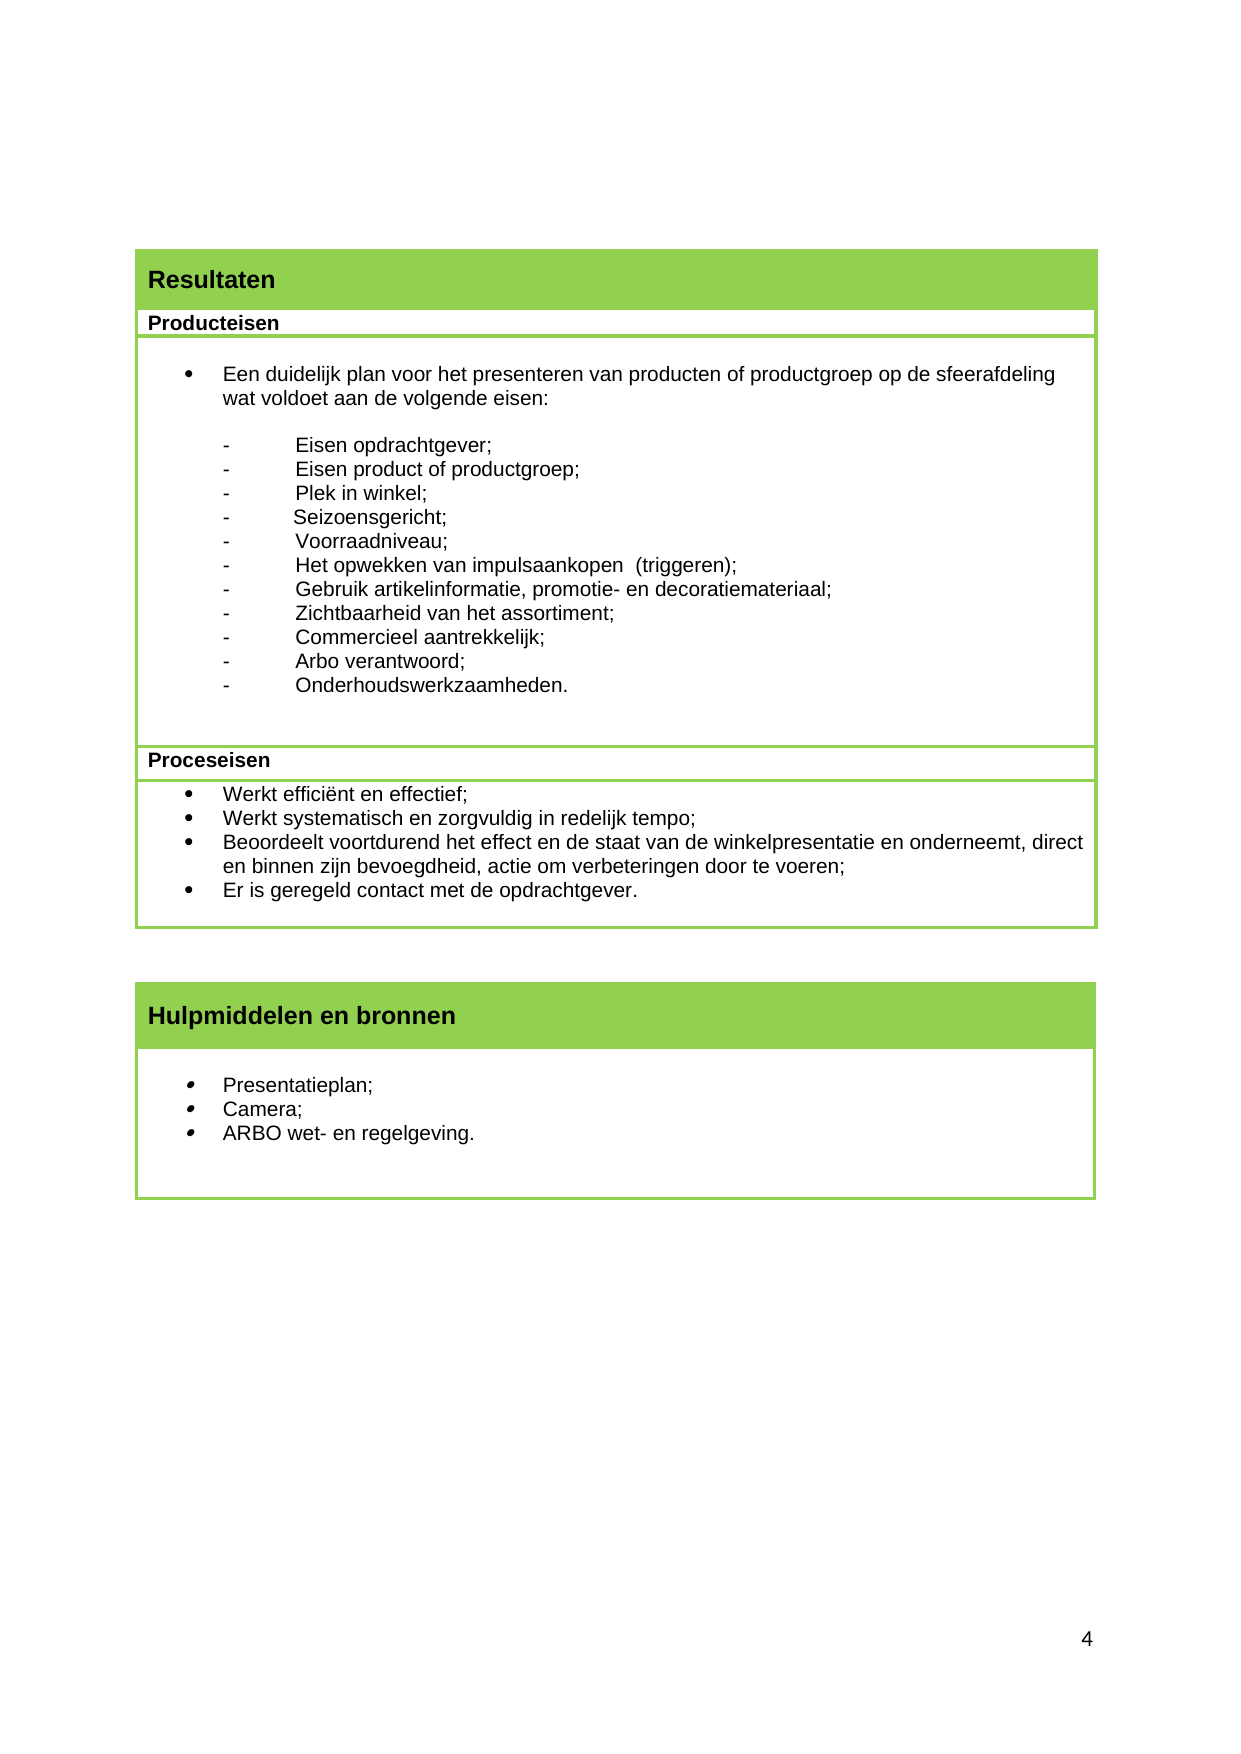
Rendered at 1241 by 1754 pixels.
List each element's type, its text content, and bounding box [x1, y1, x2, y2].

table_cell Werkt efficiënt en effectief; Werkt systematisch en zorgvuldig in redelijk tempo; Beoordeelt voortdurend het effect en de staat van de winkelpresentatie en onderneemt, direct en binnen zijn bevoegdheid, actie om verbeteringen door te voeren; Er is geregeld contact met de opdrachtgever. [138, 782, 1094, 926]
table_cell Presentatieplan; Camera; ARBO wet- en regelgeving. [138, 1049, 1093, 1197]
table_cell Producteisen [138, 310, 1094, 334]
table_cell Een duidelijk plan voor het presenteren van producten of productgroep op de sfeerafdeling wat voldoet aan de volgende eisen: - Eisen opdrachtgever; - Eisen product of productgroep; - Plek in winkel; - Seizoensgericht; - Voorraadniveau; - Het opwekken van impulsaankopen (triggeren); - Gebruik artikelinformatie, promotie- en decoratiemateriaal; - Zichtbaarheid van het assortiment; - Commercieel aantrekkelijk; - Arbo verantwoord; - Onderhoudswerkzaamheden. [138, 338, 1094, 745]
table_cell Proceseisen [138, 748, 1094, 778]
table_header Hulpmiddelen en bronnen [138, 985, 1093, 1046]
table_header Resultaten [138, 252, 1094, 307]
